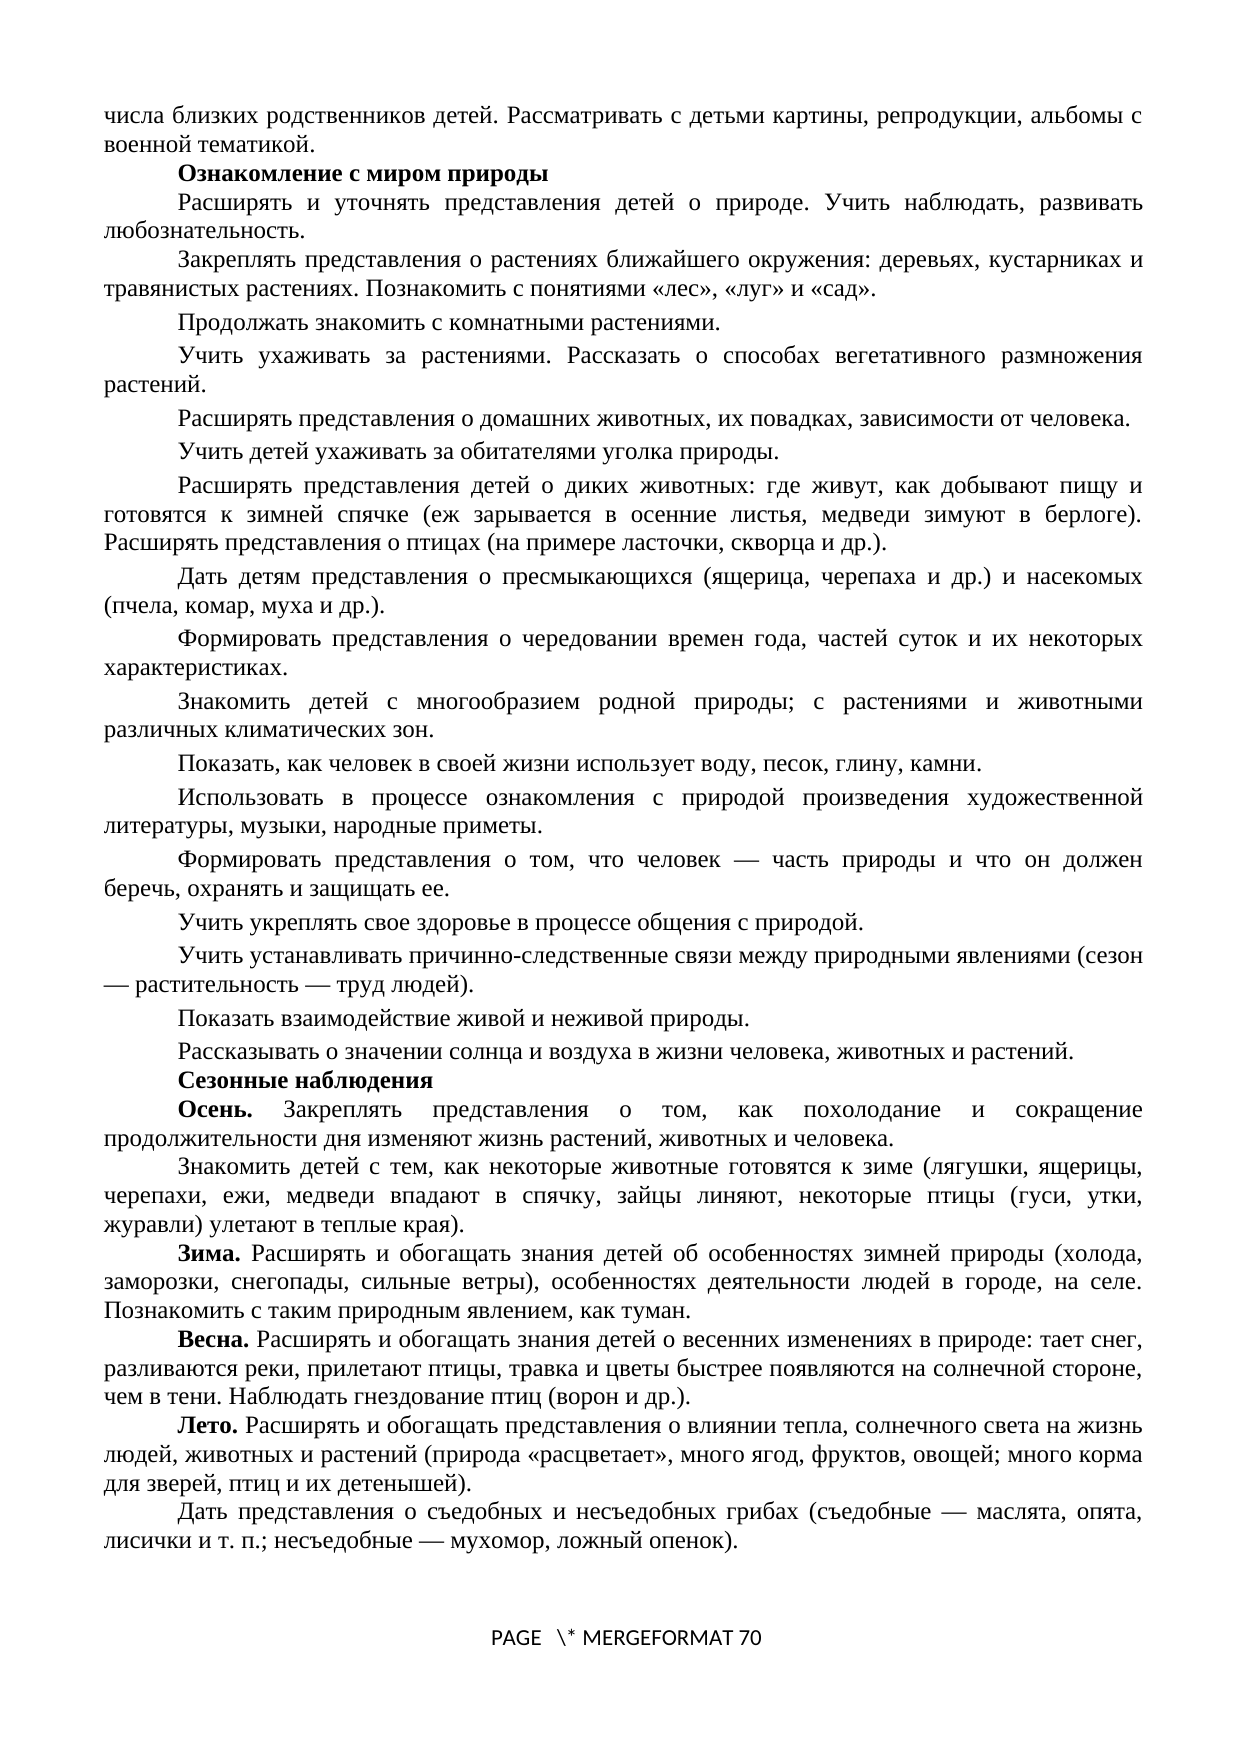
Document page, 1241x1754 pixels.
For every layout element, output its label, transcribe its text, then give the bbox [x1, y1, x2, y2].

text Ознакомление с миром природы [103, 158, 1144, 187]
text Учить устанавливать причинно-следственные связи между природными явлениями (сезон — растительность — труд людей). [103, 940, 1144, 998]
text Расширять и уточнять представления детей о природе. Учить наблюдать, развивать любознательность. [103, 187, 1144, 244]
text Знакомить детей с многообразием родной природы; с растениями и животными различных климатических зон. [103, 686, 1144, 743]
text Дать представления о съедобных и несъедобных грибах (съедобные — маслята, опята, лисички и т. п.; несъедобные — мухомор, ложный опенок). [103, 1496, 1144, 1554]
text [103, 100, 1144, 158]
text Учить укреплять свое здоровье в процессе общения с природой. [103, 907, 1144, 935]
text Знакомить детей с тем, как некоторые животные готовятся к зиме (лягушки, ящерицы, черепахи, ежи, медведи впадают в спячку, зайцы линяют, некоторые птицы (гуси, утки, журавли) улетают в теплые края). [103, 1151, 1144, 1238]
text Рассказывать о значении солнца и воздуха в жизни человека, животных и растений. [103, 1036, 1144, 1065]
text Показать взаимодействие живой и неживой природы. [103, 1003, 1144, 1031]
text Лето. Расширять и обогащать представления о влиянии тепла, солнечного света на жизнь людей, животных и растений (природа «расцветает», много ягод, фруктов, овощей; много корма для зверей, птиц и их детенышей). [103, 1410, 1144, 1496]
text Расширять представления о домашних животных, их повадках, зависимости от человека. [103, 403, 1144, 431]
text Сезонные наблюдения [103, 1065, 1144, 1094]
text Формировать представления о чередовании времен года, частей суток и их некоторых характеристиках. [103, 623, 1144, 681]
text Закреплять представления о растениях ближайшего окружения: деревьях, кустарниках и травянистых растениях. Познакомить с понятиями «лес», «луг» и «сад». [103, 244, 1144, 302]
text Использовать в процессе ознакомления с природой произведения художественной литературы, музыки, народные приметы. [103, 782, 1144, 839]
text Учить ухаживать за растениями. Рассказать о способах вегетативного размножения растений. [103, 340, 1144, 398]
text Расширять представления детей о диких животных: где живут, как добывают пищу и готовятся к зимней спячке (еж зарывается в осенние листья, медведи зимуют в берлоге). Расширять представления о птицах (на примере ласточки, скворца и др.). [103, 470, 1144, 556]
text Формировать представления о том, что человек — часть природы и что он должен беречь, охранять и защищать ее. [103, 844, 1144, 902]
text Показать, как человек в своей жизни использует воду, песок, глину, камни. [103, 748, 1144, 777]
text Зима. Расширять и обогащать знания детей об особенностях зимней природы (холода, заморозки, снегопады, сильные ветры), особенностях деятельности людей в городе, на селе. Познакомить с таким природным явлением, как туман. [103, 1238, 1144, 1324]
text Осень. Закреплять представления о том, как похолодание и сокращение продолжительности дня изменяют жизнь растений, животных и человека. [103, 1094, 1144, 1151]
text Учить детей ухаживать за обитателями уголка природы. [103, 436, 1144, 465]
text Продолжать знакомить с комнатными растениями. [103, 307, 1144, 335]
text Весна. Расширять и обогащать знания детей о весенних изменениях в природе: тает снег, разливаются реки, прилетают птицы, травка и цветы быстрее появляются на солнечной стороне, чем в тени. Наблюдать гнездование птиц (ворон и др.). [103, 1324, 1144, 1410]
text Дать детям представления о пресмыкающихся (ящерица, черепаха и др.) и насекомых (пчела, комар, муха и др.). [103, 561, 1144, 618]
